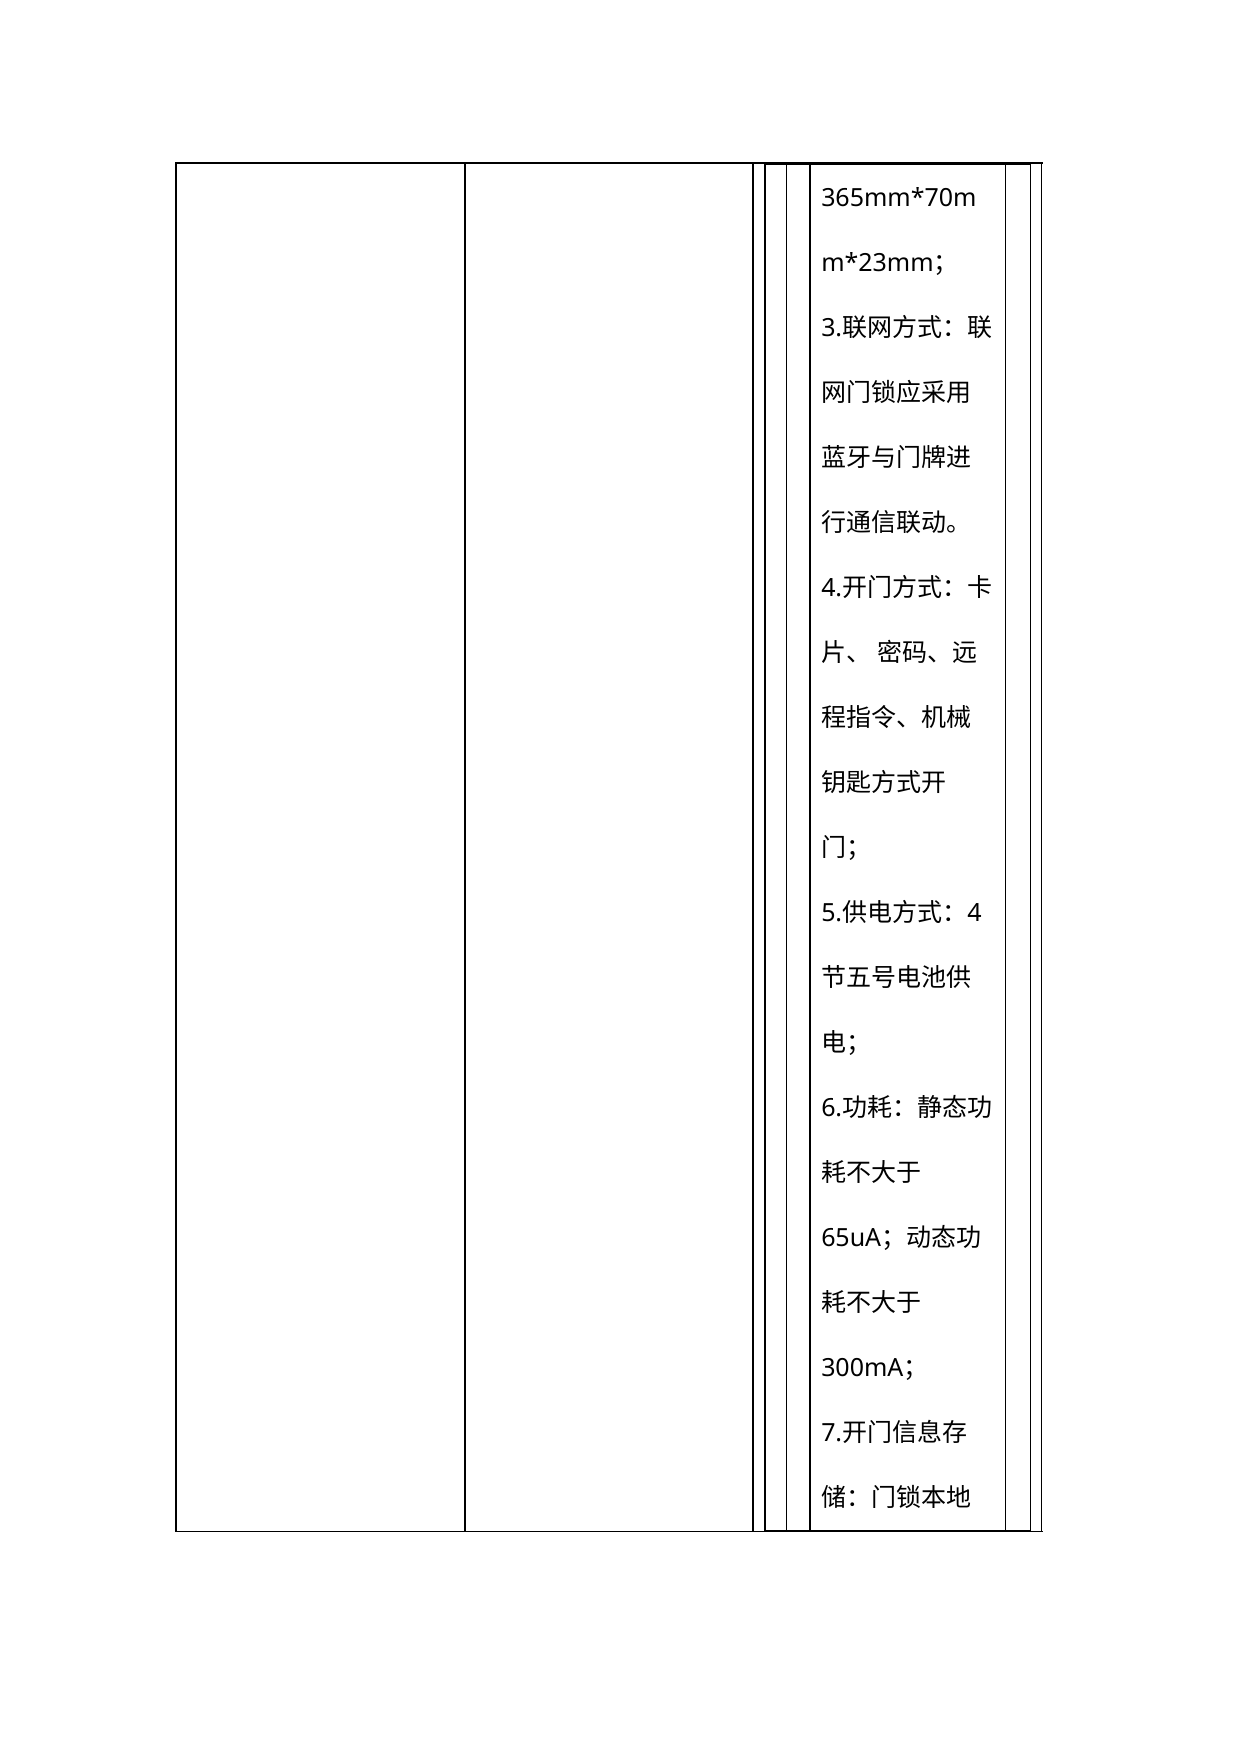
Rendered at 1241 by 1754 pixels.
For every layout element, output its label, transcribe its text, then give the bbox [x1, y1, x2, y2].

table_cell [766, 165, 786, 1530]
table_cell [811, 165, 1005, 1530]
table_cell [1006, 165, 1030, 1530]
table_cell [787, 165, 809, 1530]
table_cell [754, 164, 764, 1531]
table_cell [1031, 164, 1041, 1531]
table_cell 1 [177, 164, 464, 1531]
table_cell [466, 164, 752, 1531]
